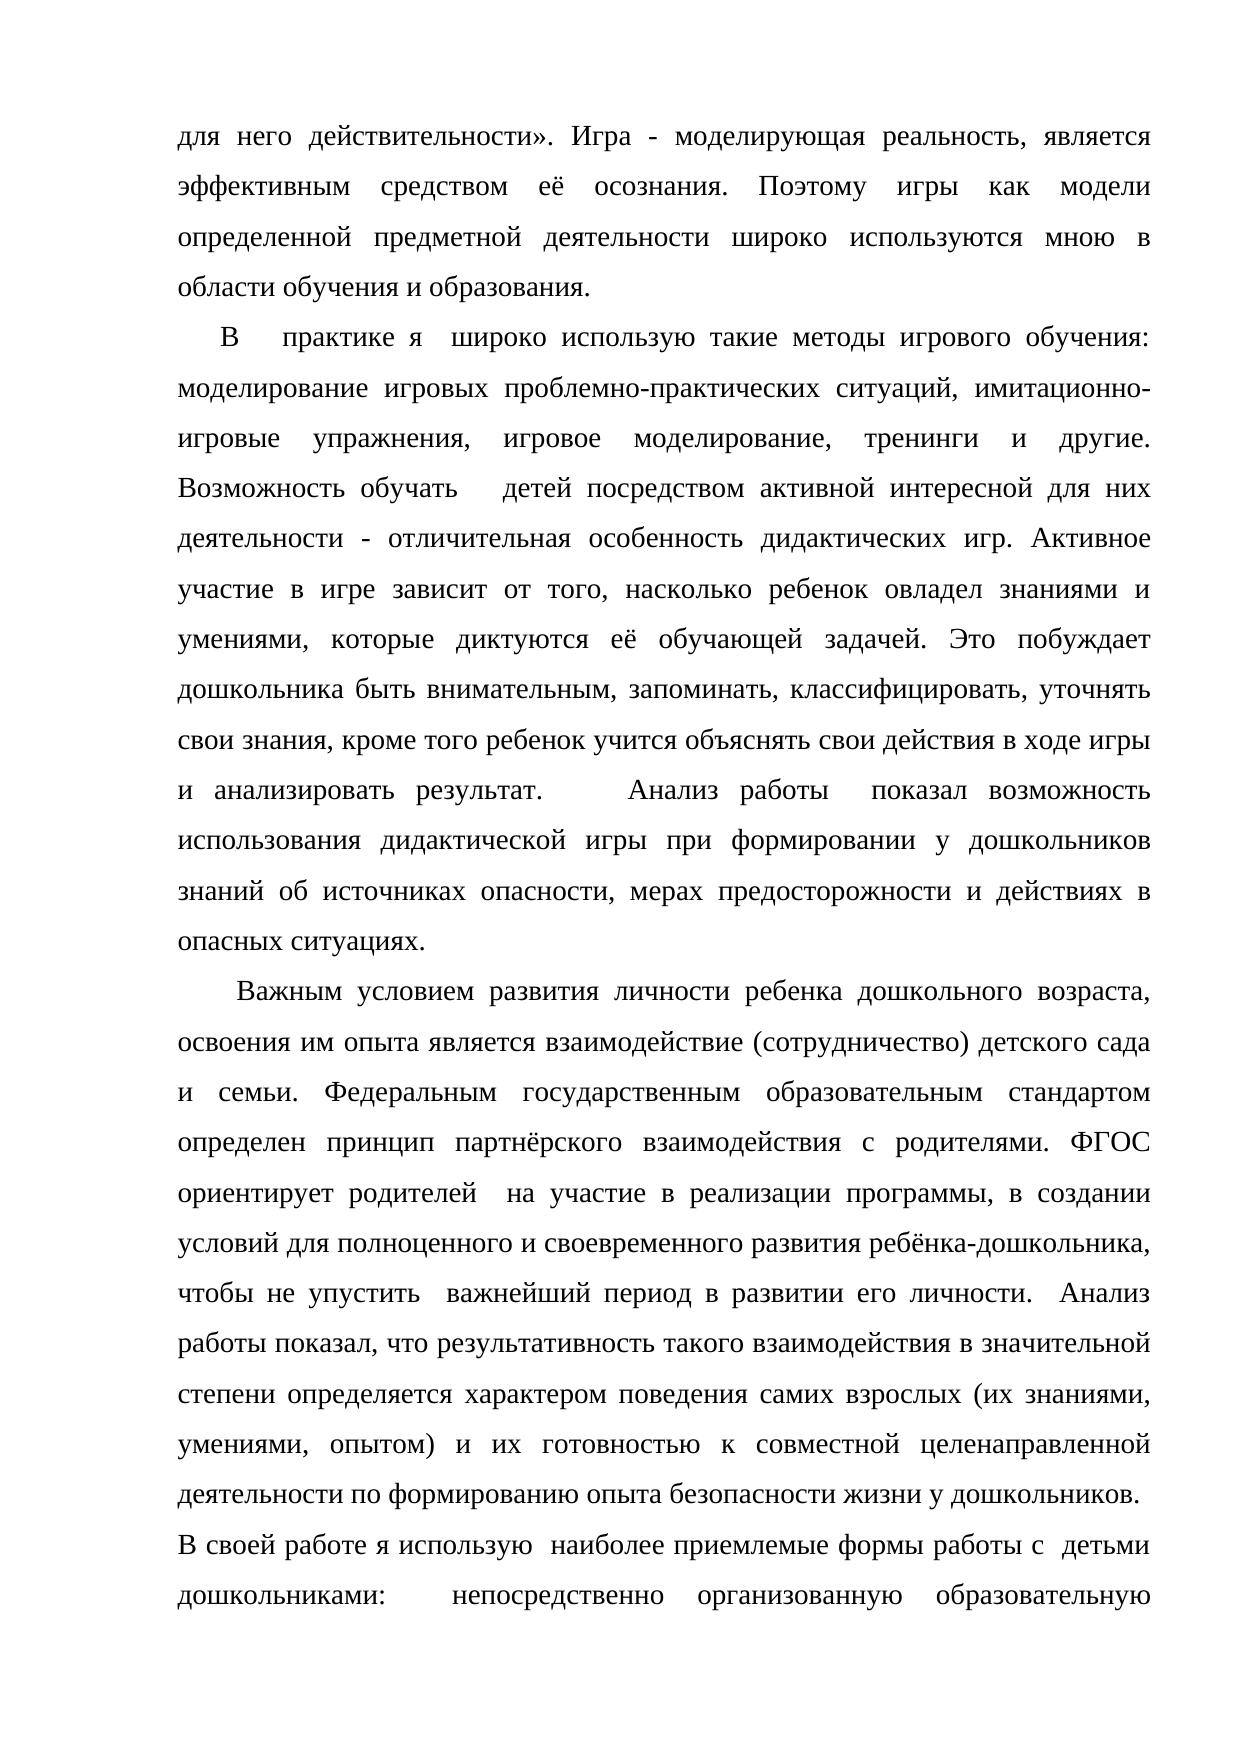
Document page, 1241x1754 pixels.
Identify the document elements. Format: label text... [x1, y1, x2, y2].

text В практике я широко использую такие методы игрового обучения: моделирование игровых проблемно-практических ситуаций, имитационно-игровые упражнения, игровое моделирование, тренинги и другие. Возможность обучать детей посредством активной интересной для них деятельности - отличительная особенность дидактических игр. Активное участие в игре зависит от того, насколько ребенок овладел знаниями и умениями, которые диктуются её обучающей задачей. Это побуждает дошкольника быть внимательным, запоминать, классифицировать, уточнять свои знания, кроме того ребенок учится объяснять свои действия в ходе игры и анализировать результат. Анализ работы показал возможность использования дидактической игры при формировании у дошкольников знаний об источниках опасности, мерах предосторожности и действиях в опасных ситуациях. [177, 319, 1152, 957]
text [177, 118, 1152, 303]
text Важным условием развития личности ребенка дошкольного возраста, освоения им опыта является взаимодействие (сотрудничество) детского сада и семьи. Федеральным государственным образовательным стандартом определен принцип партнёрского взаимодействия с родителями. ФГОС ориентирует родителей на участие в реализации программы, в создании условий для полноценного и своевременного развития ребёнка-дошкольника, чтобы не упустить важнейший период в развитии его личности. Анализ работы показал, что результативность такого взаимодействия в значительной степени определяется характером поведения самих взрослых (их знаниями, умениями, опытом) и их готовностью к совместной целенаправленной деятельности по формированию опыта безопасности жизни у дошкольников. [177, 973, 1152, 1510]
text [177, 1527, 1152, 1611]
